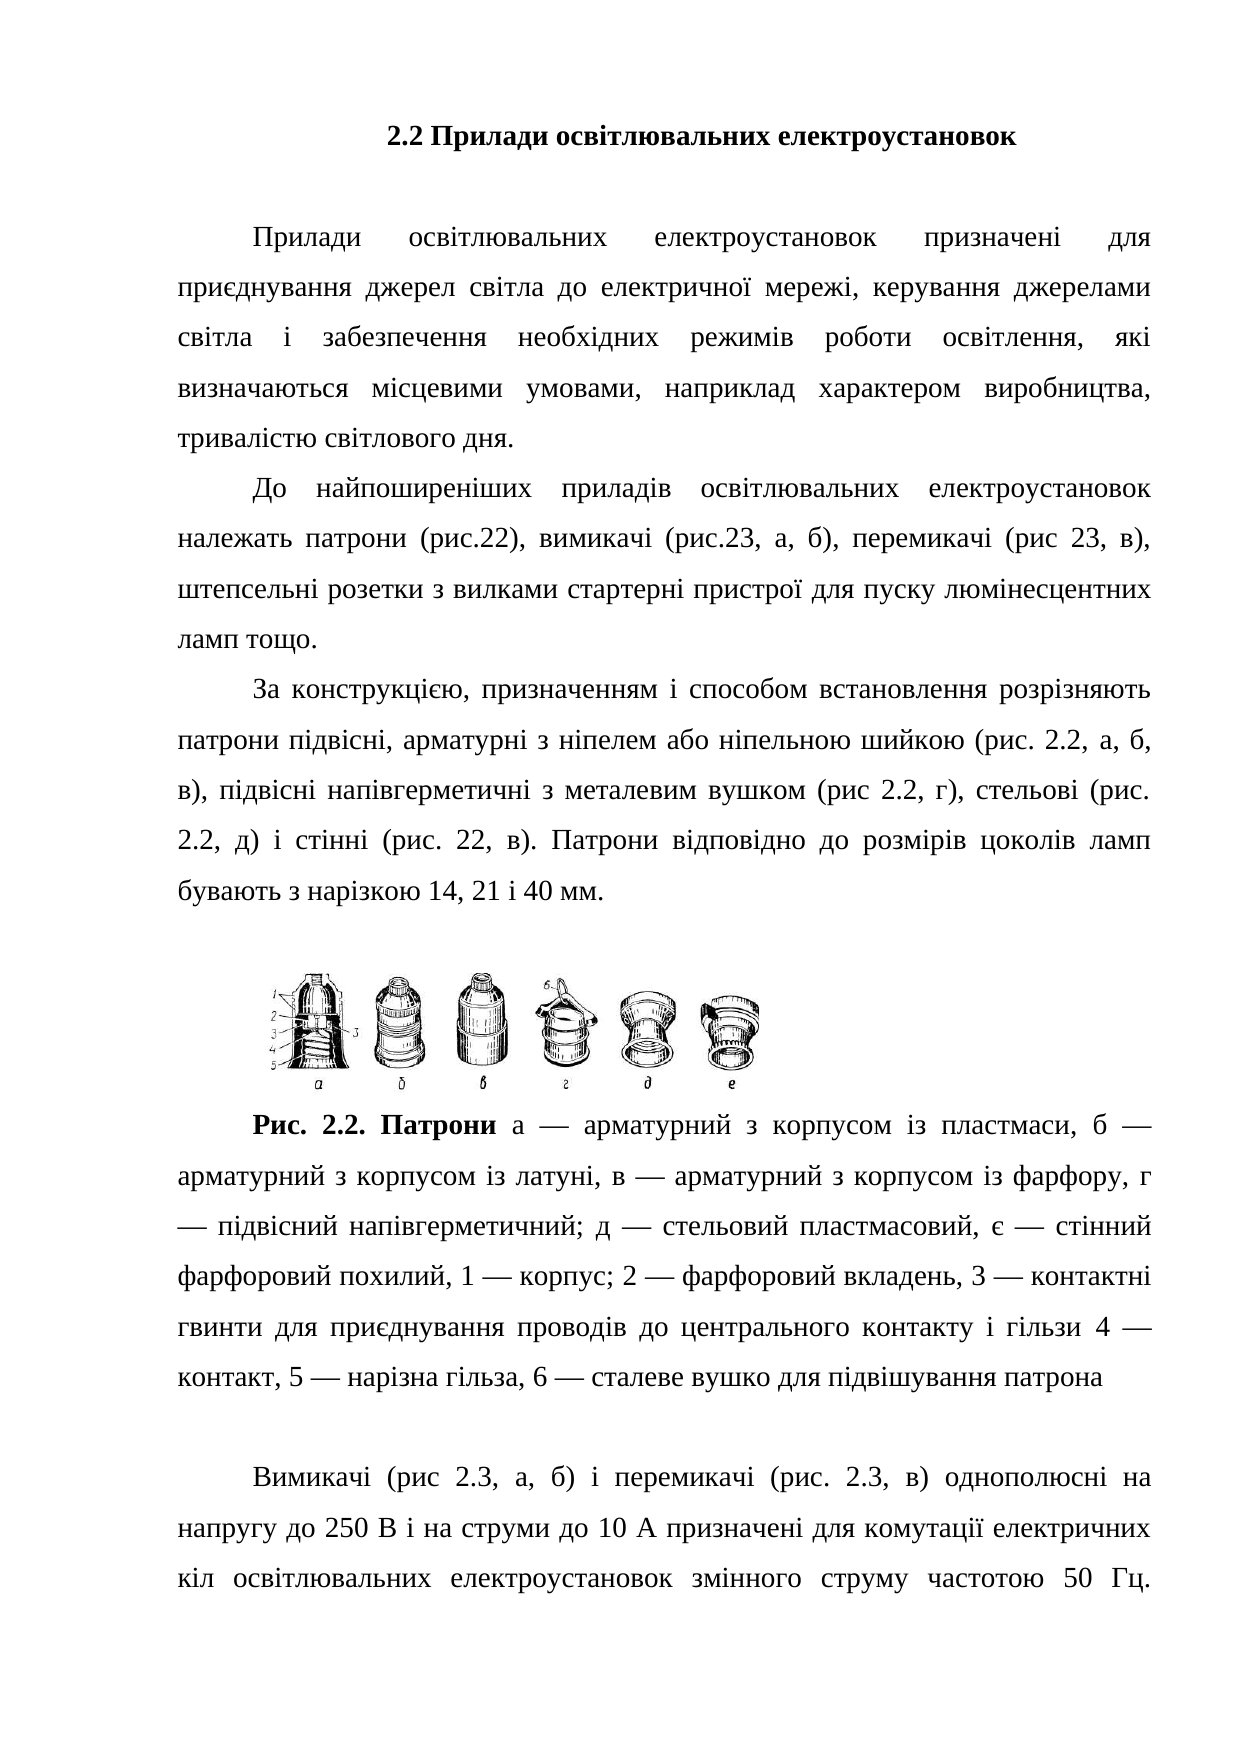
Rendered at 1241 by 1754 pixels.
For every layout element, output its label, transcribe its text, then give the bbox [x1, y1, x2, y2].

picture [252, 973, 759, 1096]
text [177, 1459, 1152, 1594]
text 2.2 Прилади освітлювальних електроустановок [177, 118, 1152, 152]
text До найпоширеніших приладів освітлювальних електроустановок належать патрони (рис.22), вимикачі (рис.23, а, б), перемикачі (рис 23, в), штепсельні розетки з вилками стартерні пристрої для пуску люмінесцентних ламп тощо. [177, 470, 1152, 655]
text Прилади освітлювальних електроустановок призначені для приєднування джерел світла до електричної мережі, керування джерелами світла і забезпечення необхідних режимів роботи освітлення, які визначаються місцевими умовами, наприклад характером виробництва, тривалістю світлового дня. [177, 219, 1152, 453]
text Рис. 2.2. Патрони а — арматурний з корпусом із пластмаси, б — арматурний з корпусом із латуні, в — арматурний з корпусом із фарфору, г — підвісний напівгерметичний; д — стельовий пластмасовий, є — стінний фарфоровий похилий, 1 — корпус; 2 — фарфоровий вкладень, 3 — контактні гвинти для приєднування проводів до центрального контакту і гільзи 4 — контакт, 5 — нарізна гільза, 6 — сталеве вушко для підвішування патрона [177, 1107, 1152, 1392]
text За конструкцією, призначенням і способом встановлення розрізняють патрони підвісні, арматурні з ніпелем або ніпельною шийкою (рис. 2.2, а, б, в), підвісні напівгерметичні з металевим вушком (рис 2.2, г), стельові (рис. 2.2, д) і стінні (рис. 22, в). Патрони відповідно до розмірів цоколів ламп бувають з нарізкою 14, 21 і 40 мм. [177, 672, 1152, 906]
